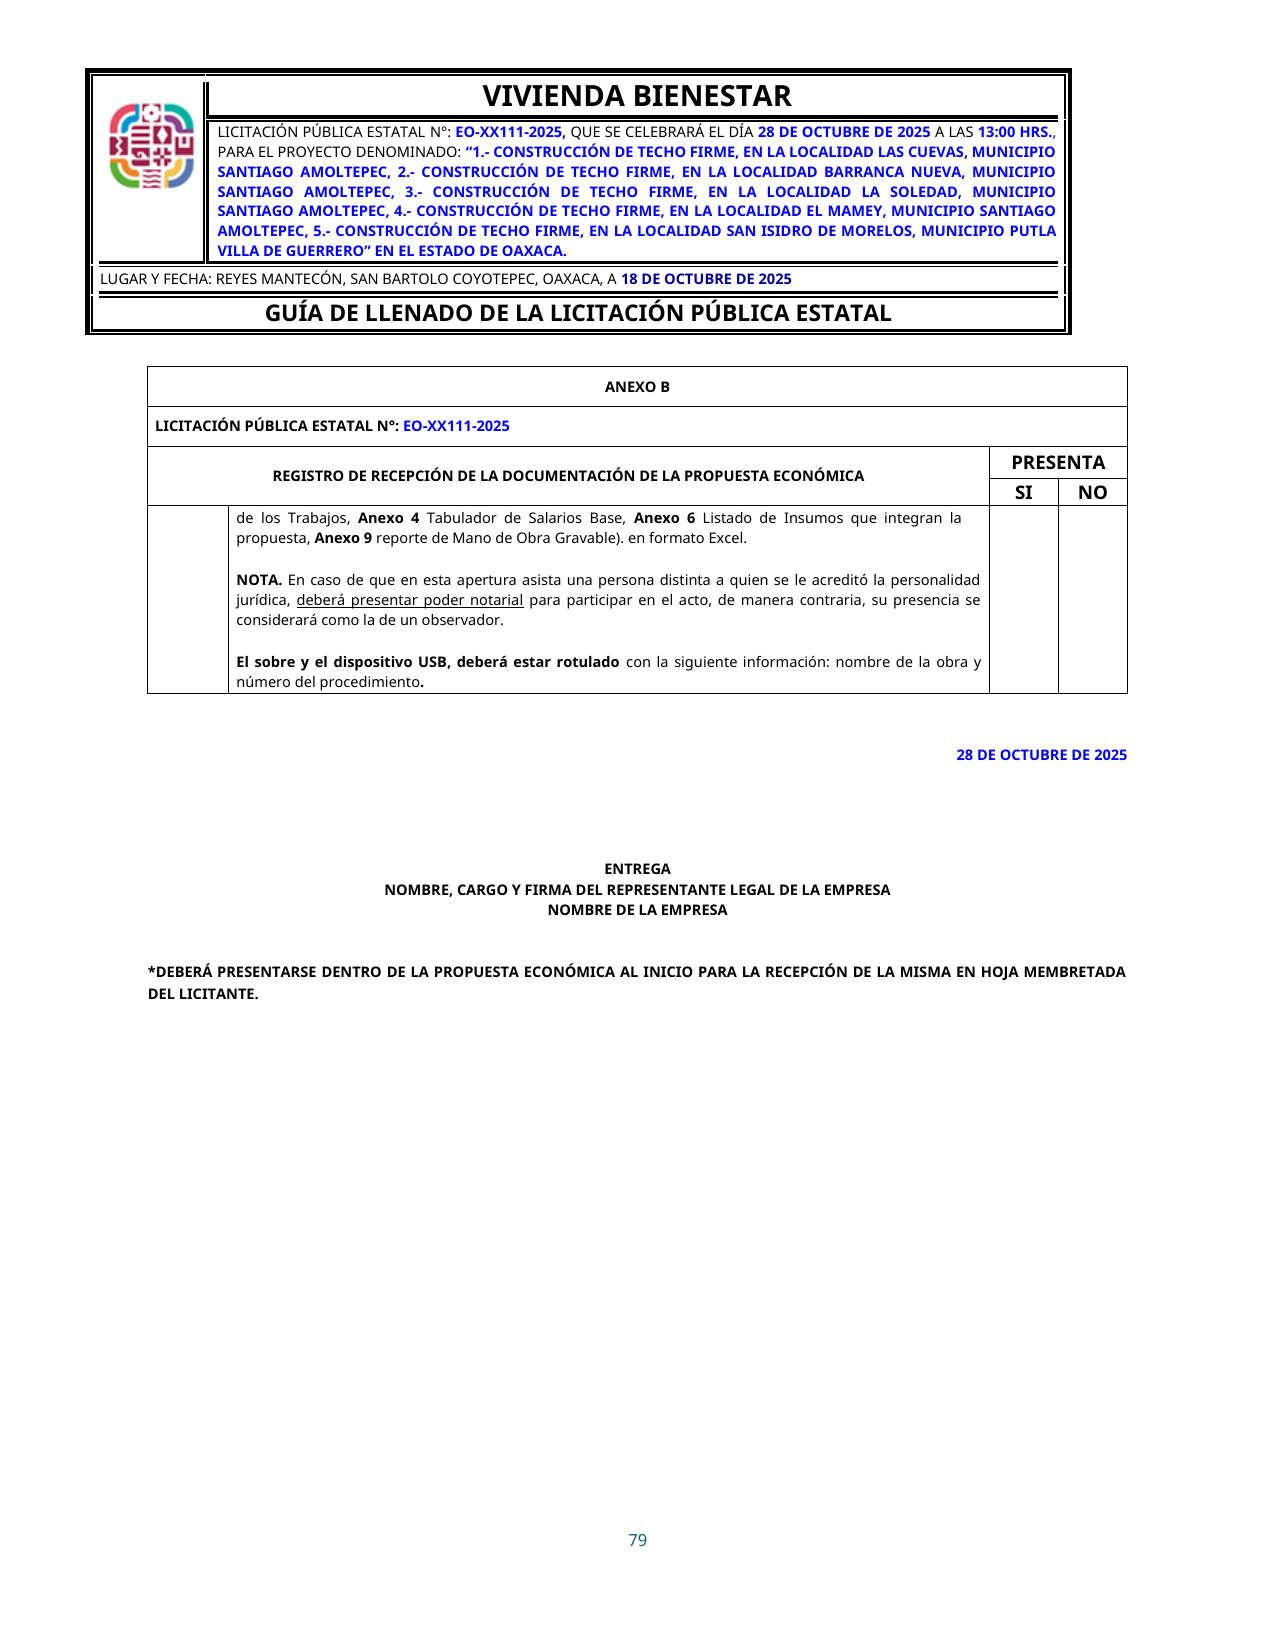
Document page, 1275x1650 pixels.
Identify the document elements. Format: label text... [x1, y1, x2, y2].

text ENTREGA [148, 859, 1127, 878]
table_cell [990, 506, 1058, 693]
text NOMBRE, CARGO Y FIRMA DEL REPRESENTANTE LEGAL DE LA EMPRESA [148, 879, 1127, 899]
text 28 DE OCTUBRE DE 2025 [148, 744, 1127, 764]
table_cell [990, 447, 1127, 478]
picture [98, 95, 203, 194]
text *DEBERÁ PRESENTARSE DENTRO DE LA PROPUESTA ECONÓMICA AL INICIO PARA LA RECEPCIÓN DE LA MISMA EN HOJA MEMBRETADA DEL LICITANTE. [148, 962, 1127, 1004]
text NOMBRE DE LA EMPRESA [148, 900, 1127, 920]
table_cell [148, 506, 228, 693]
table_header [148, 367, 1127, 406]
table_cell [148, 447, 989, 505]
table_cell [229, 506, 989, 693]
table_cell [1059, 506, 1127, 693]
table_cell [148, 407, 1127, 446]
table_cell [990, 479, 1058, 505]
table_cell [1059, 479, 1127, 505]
